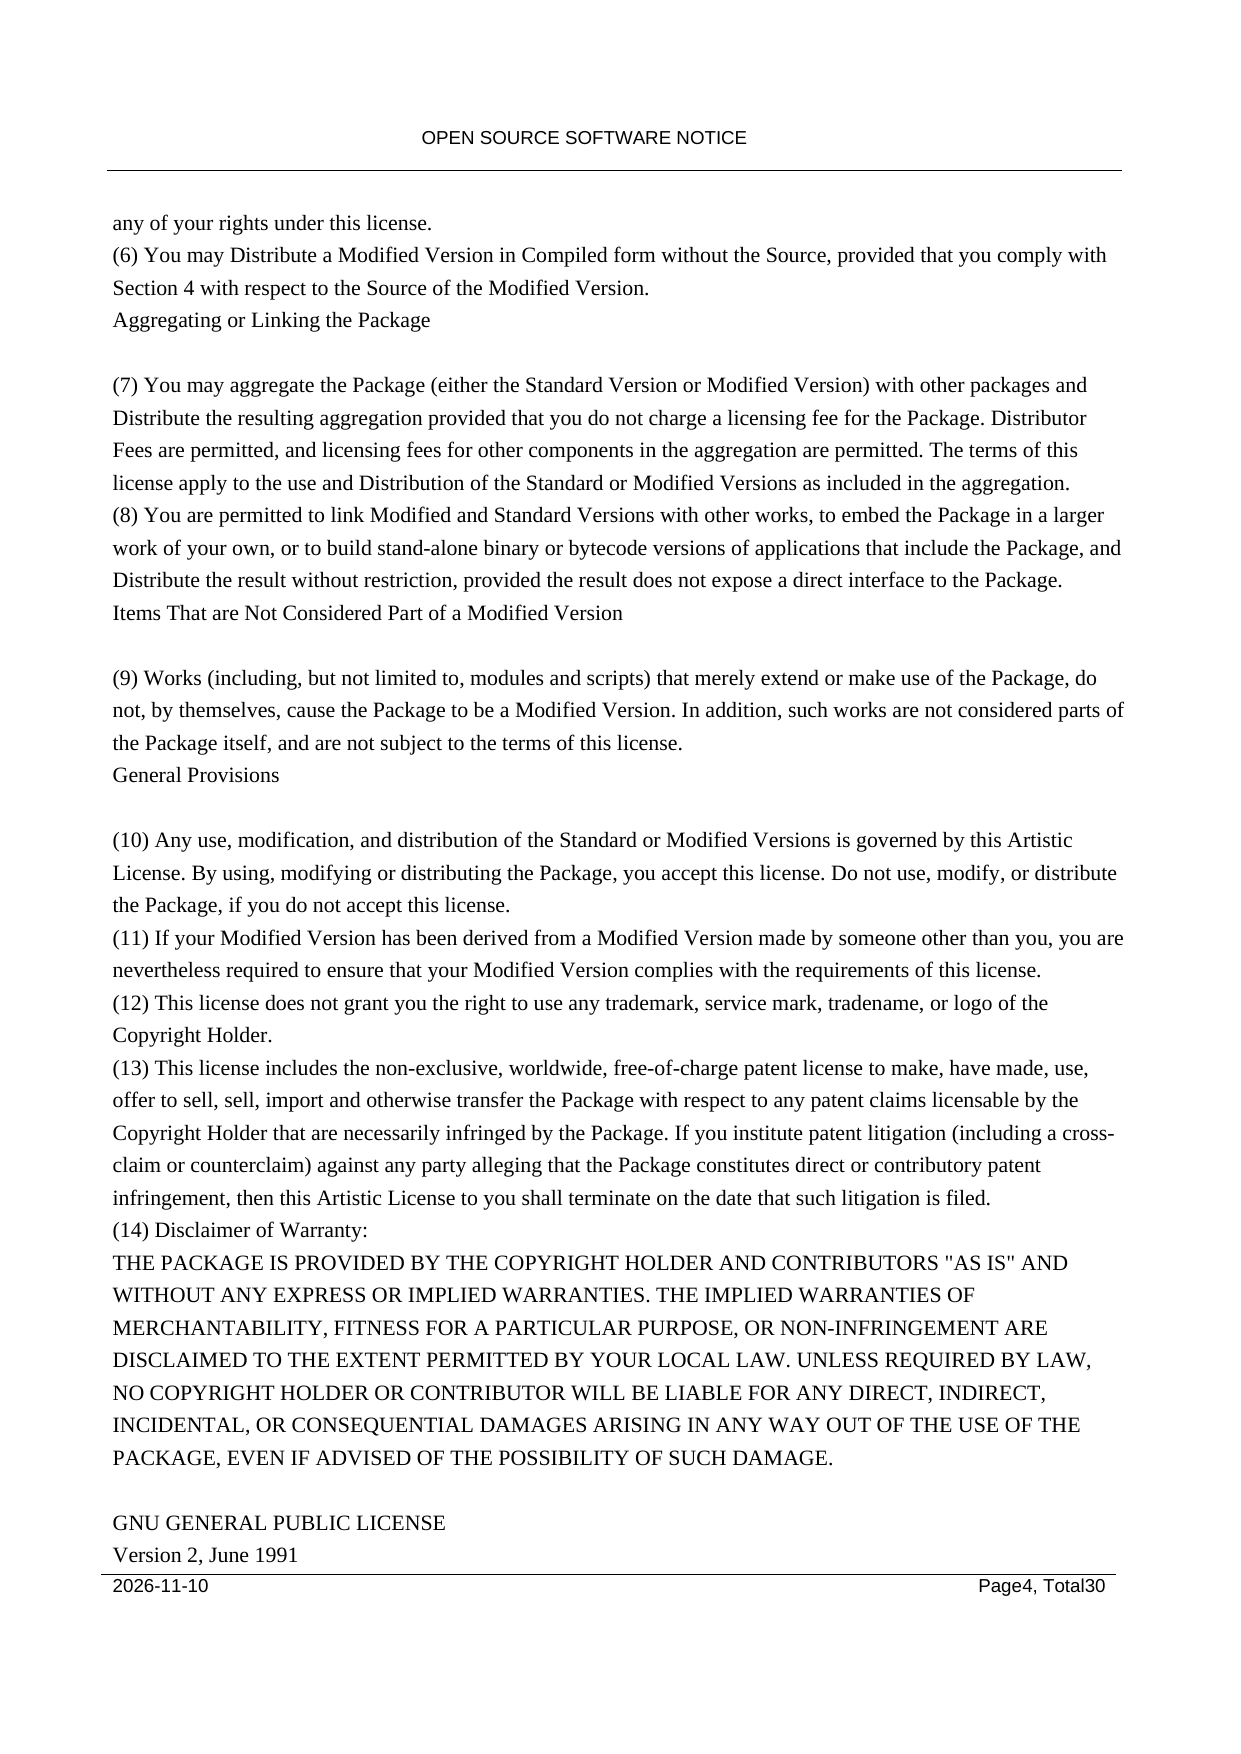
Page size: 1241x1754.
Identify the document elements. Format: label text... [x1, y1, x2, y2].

text (11) If your Modified Version has been derived from a Modified Version made by someone other than you, you are nevertheless required to ensure that your Modified Version complies with the requirements of this license. [112, 921, 1128, 986]
text (7) You may aggregate the Package (either the Standard Version or Modified Version) with other packages and Distribute the resulting aggregation provided that you do not charge a licensing fee for the Package. Distributor Fees are permitted, and licensing fees for other components in the aggregation are permitted. The terms of this license apply to the use and Distribution of the Standard or Modified Versions as included in the aggregation. [112, 369, 1128, 499]
text Items That are Not Considered Part of a Modified Version [112, 596, 1128, 629]
text General Provisions [112, 759, 1128, 791]
text (10) Any use, modification, and distribution of the Standard or Modified Versions is governed by this Artistic License. By using, modifying or distributing the Package, you accept this license. Do not use, modify, or distribute the Package, if you do not accept this license. [112, 824, 1128, 921]
text (6) You may Distribute a Modified Version in Compiled form without the Source, provided that you comply with Section 4 with respect to the Source of the Modified Version. [112, 239, 1128, 304]
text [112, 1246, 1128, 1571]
text Aggregating or Linking the Package [112, 304, 1128, 336]
text (14) Disclaimer of Warranty: [112, 1214, 1128, 1246]
text (8) You are permitted to link Modified and Standard Versions with other works, to embed the Package in a larger work of your own, or to build stand-alone binary or bytecode versions of applications that include the Package, and Distribute the result without restriction, provided the result does not expose a direct interface to the Package. [112, 499, 1128, 596]
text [112, 206, 1128, 239]
text (12) This license does not grant you the right to use any trademark, service mark, tradename, or logo of the Copyright Holder. [112, 986, 1128, 1051]
text (9) Works (including, but not limited to, modules and scripts) that merely extend or make use of the Package, do not, by themselves, cause the Package to be a Modified Version. In addition, such works are not considered parts of the Package itself, and are not subject to the terms of this license. [112, 661, 1128, 759]
text (13) This license includes the non-exclusive, worldwide, free-of-charge patent license to make, have made, use, offer to sell, sell, import and otherwise transfer the Package with respect to any patent claims licensable by the Copyright Holder that are necessarily infringed by the Package. If you institute patent litigation (including a cross-claim or counterclaim) against any party alleging that the Package constitutes direct or contributory patent infringement, then this Artistic License to you shall terminate on the date that such litigation is filed. [112, 1051, 1128, 1214]
